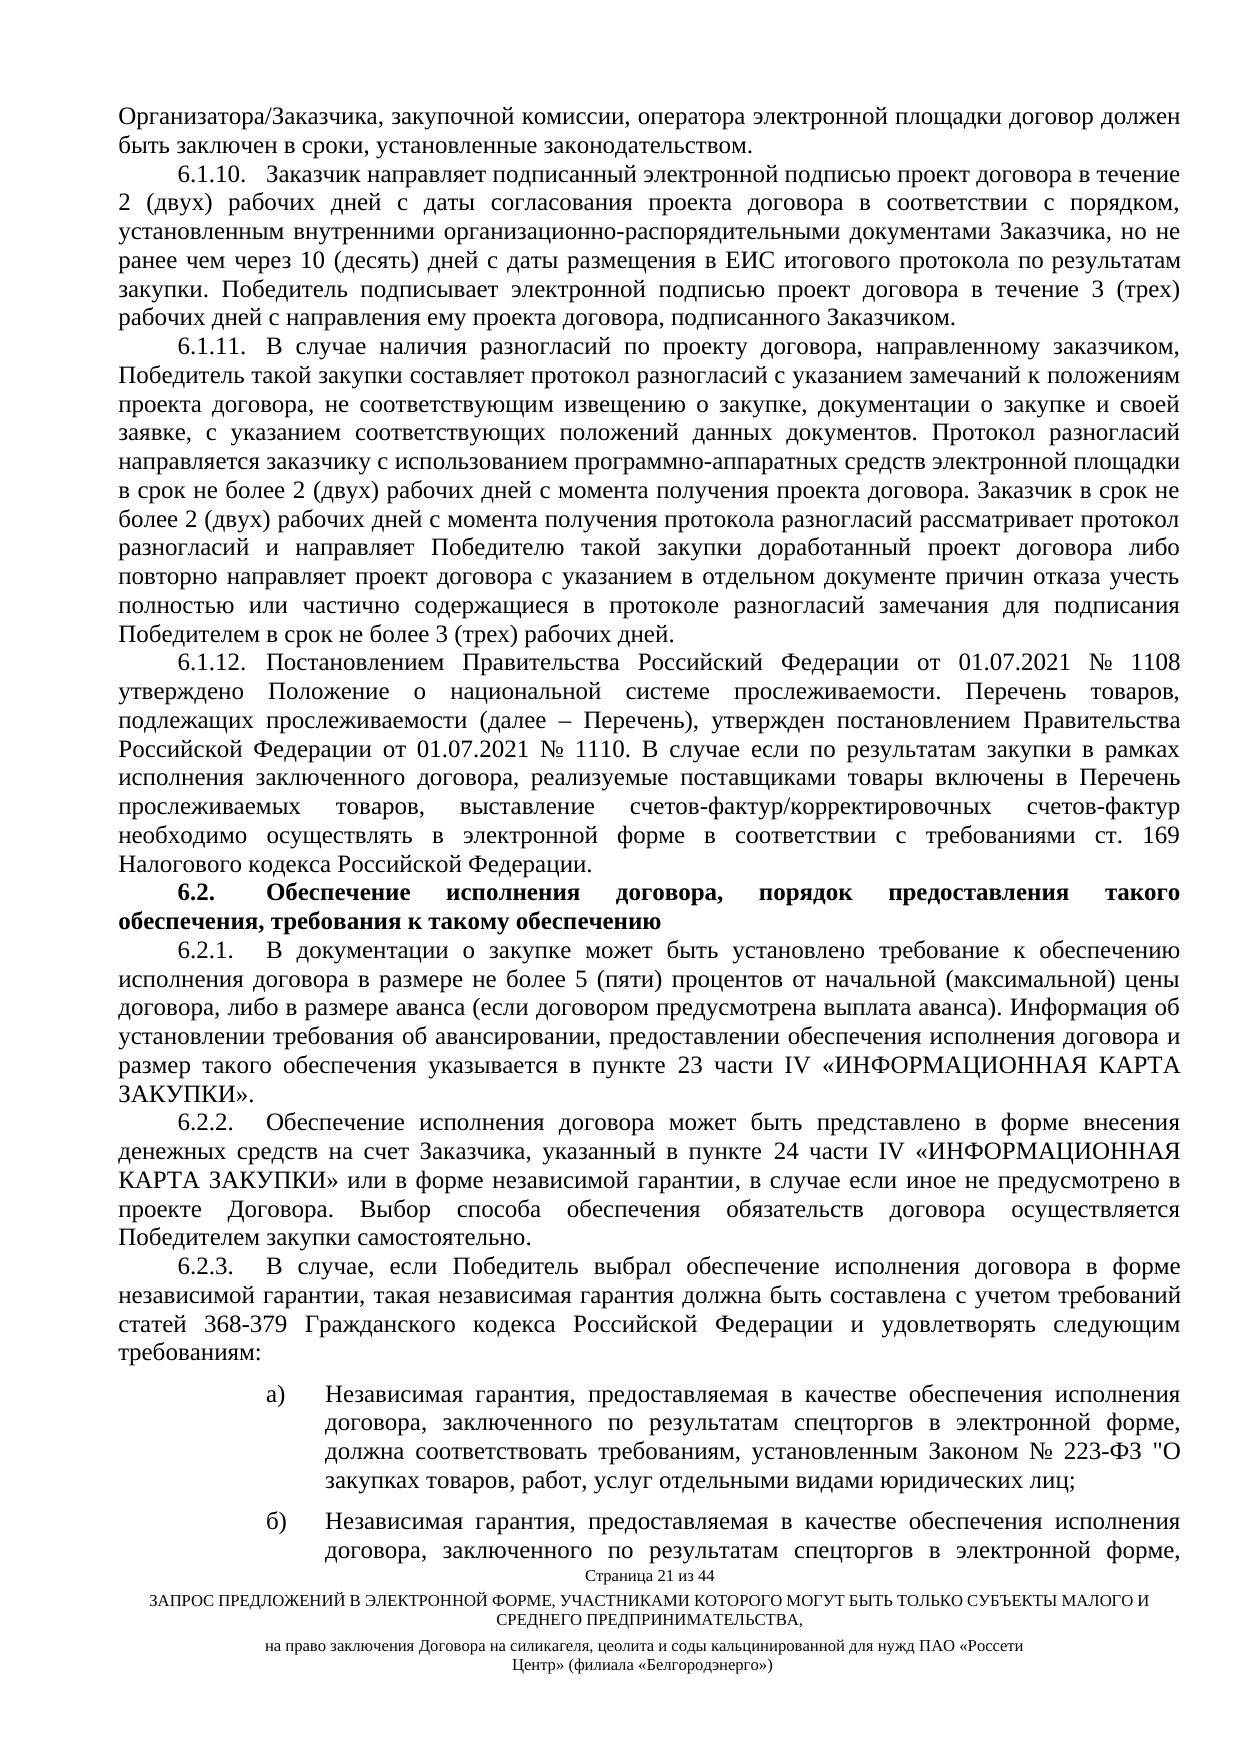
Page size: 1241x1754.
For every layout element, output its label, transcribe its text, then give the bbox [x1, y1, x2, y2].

subtitle В случае наличия разногласий по проекту договора, направленному заказчиком, Победитель такой закупки составляет протокол разногласий с указанием замечаний к положениям проекта договора, не соответствующим извещению о закупке, документации о закупке и своей заявке, с указанием соответствующих положений данных документов. Протокол разногласий направляется заказчику с использованием программно-аппаратных средств электронной площадки в срок не более 2 (двух) рабочих дней с момента получения проекта договора. Заказчик в срок не более 2 (двух) рабочих дней с момента получения протокола разногласий рассматривает протокол разногласий и направляет Победителю такой закупки доработанный проект договора либо повторно направляет проект договора с указанием в отдельном документе причин отказа учесть полностью или частично содержащиеся в протоколе разногласий замечания для подписания Победителем в срок не более 3 (трех) рабочих дней. [118, 331, 1181, 647]
subtitle Обеспечение исполнения договора может быть представлено в форме внесения денежных средств на счет Заказчика, указанный в пункте 24 части IV «ИНФОРМАЦИОННАЯ КАРТА ЗАКУПКИ» или в форме независимой гарантии, в случае если иное не предусмотрено в проекте Договора. Выбор способа обеспечения обязательств договора осуществляется Победителем закупки самостоятельно. [118, 1107, 1181, 1251]
subtitle Обеспечение исполнения договора, порядок предоставления такого обеспечения, требования к такому обеспечению [118, 877, 1181, 935]
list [266, 1506, 1181, 1564]
subtitle В документации о закупке может быть установлено требование к обеспечению исполнения договора в размере не более 5 (пяти) процентов от начальной (максимальной) цены договора, либо в размере аванса (если договором предусмотрена выплата аванса). Информация об установлении требования об авансировании, предоставлении обеспечения исполнения договора и размер такого обеспечения указывается в пункте 23 части IV «ИНФОРМАЦИОННАЯ КАРТА ЗАКУПКИ». [118, 935, 1181, 1107]
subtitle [118, 101, 1181, 159]
subtitle Постановлением Правительства Российский Федерации от 01.07.2021 № 1108 утверждено Положение о национальной системе прослеживаемости. Перечень товаров, подлежащих прослеживаемости (далее – Перечень), утвержден постановлением Правительства Российской Федерации от 01.07.2021 № 1110. В случае если по результатам закупки в рамках исполнения заключенного договора, реализуемые поставщиками товары включены в Перечень прослеживаемых товаров, выставление счетов-фактур/корректировочных счетов-фактур необходимо осуществлять в электронной форме в соответствии с требованиями ст. 169 Налогового кодекса Российской Федерации. [118, 647, 1181, 877]
subtitle Заказчик направляет подписанный электронной подписью проект договора в течение 2 (двух) рабочих дней с даты согласования проекта договора в соответствии с порядком, установленным внутренними организационно-распорядительными документами Заказчика, но не ранее чем через 10 (десять) дней с даты размещения в ЕИС итогового протокола по результатам закупки. Победитель подписывает электронной подписью проект договора в течение 3 (трех) рабочих дней с направления ему проекта договора, подписанного Заказчиком. [118, 159, 1181, 331]
subtitle В случае, если Победитель выбрал обеспечение исполнения договора в форме независимой гарантии, такая независимая гарантия должна быть составлена с учетом требований статей 368-379 Гражданского кодекса Российской Федерации и удовлетворять следующим требованиям: [118, 1251, 1181, 1366]
list Независимая гарантия, предоставляемая в качестве обеспечения исполнения договора, заключенного по результатам спецторгов в электронной форме, должна соответствовать требованиям, установленным Законом № 223-ФЗ "О закупках товаров, работ, услуг отдельными видами юридических лиц; [266, 1379, 1181, 1494]
